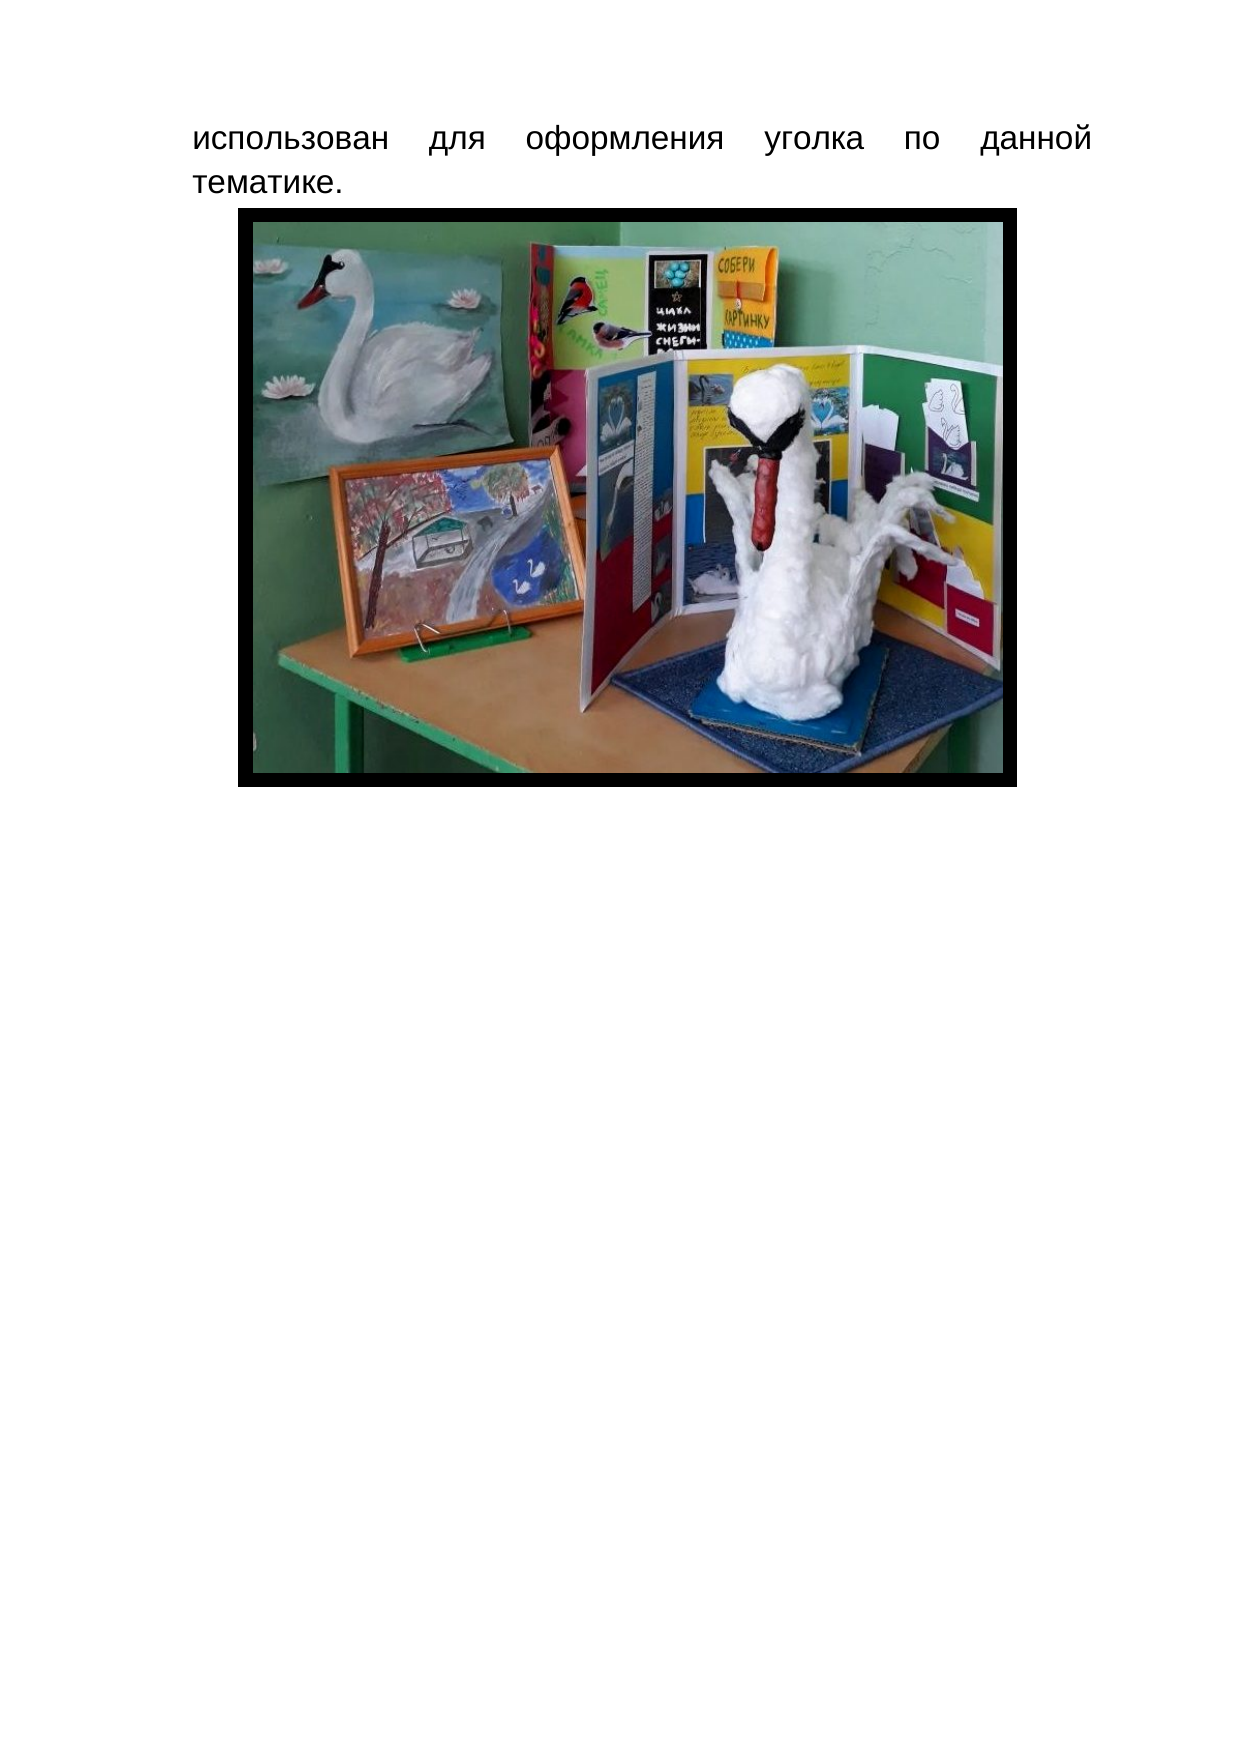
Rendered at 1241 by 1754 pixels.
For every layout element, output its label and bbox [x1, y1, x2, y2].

picture [253, 222, 1003, 773]
text [192, 118, 1093, 201]
